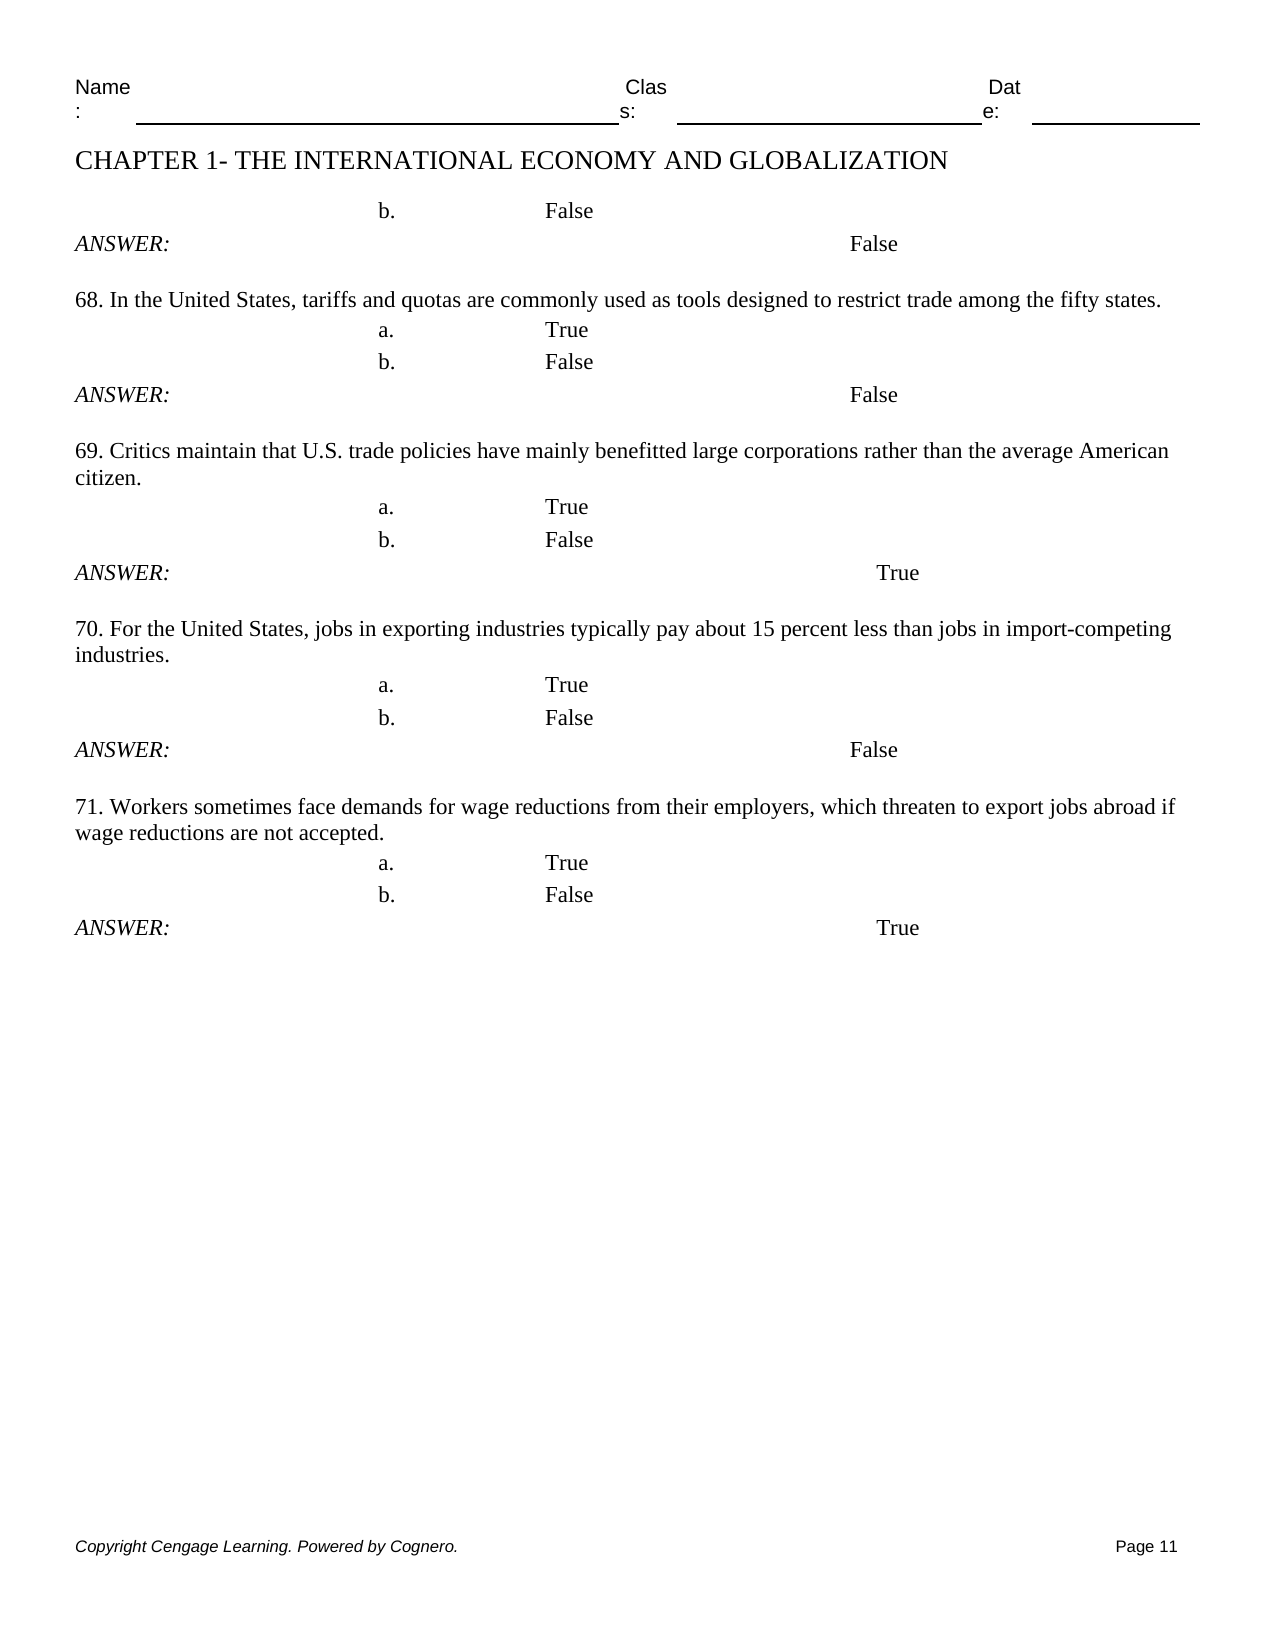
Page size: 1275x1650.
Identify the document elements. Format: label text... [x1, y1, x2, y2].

table_header 71. ​Workers sometimes face demands for wage reductions from their employers, which threaten to export jobs abroad if wage reductions are not accepted. [75, 793, 1200, 943]
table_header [75, 194, 1200, 259]
table_header 69. Critics maintain that U.S. trade policies have mainly benefitted large corporations rather than the average American citizen.​ [75, 438, 1200, 588]
table_header 70. ​For the United States, jobs in exporting industries typically pay about 15 percent less than jobs in import-competing industries. [75, 615, 1200, 766]
table_header 68. ​In the United States, tariffs and quotas are commonly used as tools designed to restrict trade among the fifty states. [75, 286, 1200, 411]
